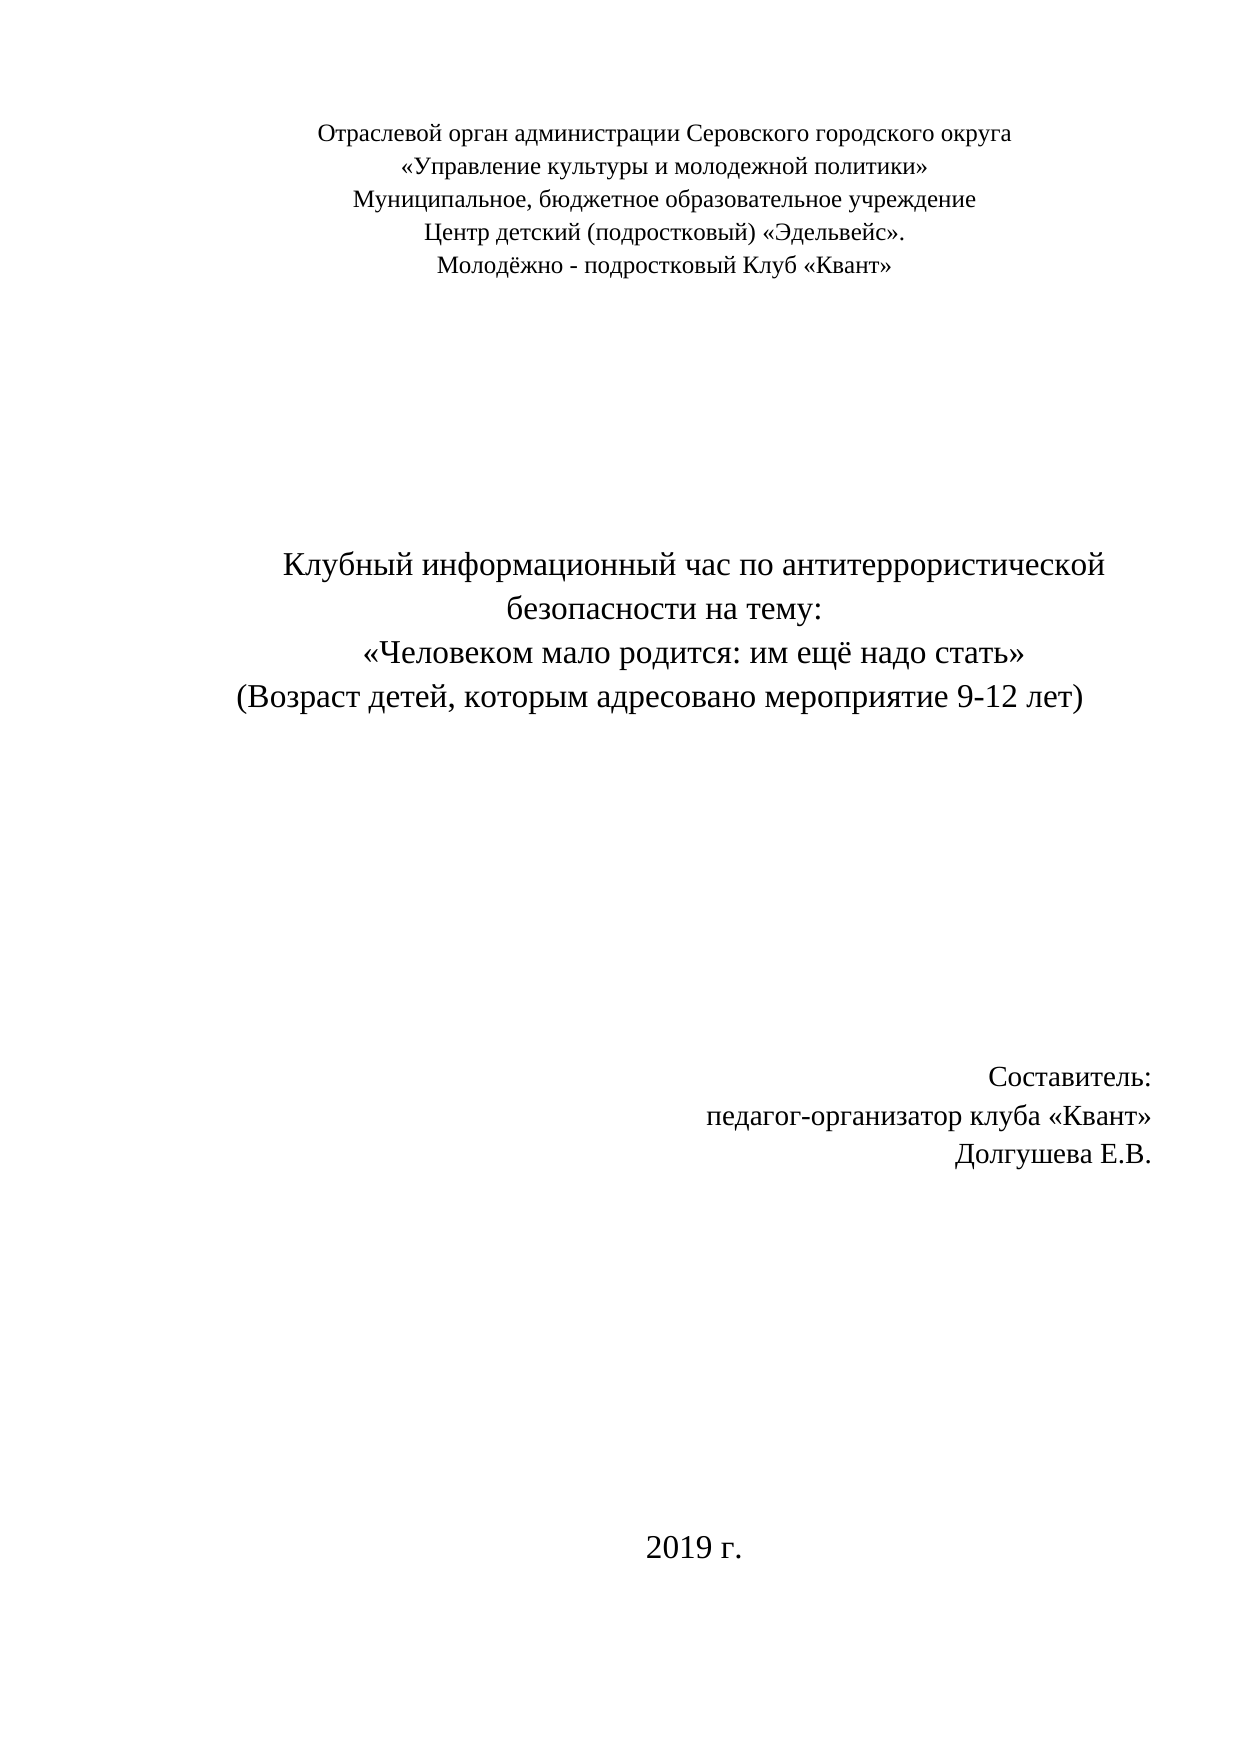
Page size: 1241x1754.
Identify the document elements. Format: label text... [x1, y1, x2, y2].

text Молодёжно - подростковый Клуб «Квант» [177, 250, 1152, 279]
text Муниципальное, бюджетное образовательное учреждение Центр детский (подростковый) «Эдельвейс». [177, 184, 1152, 246]
text Отраслевой орган администрации Серовского городского округа «Управление культуры и молодежной политики» [177, 118, 1152, 180]
text «Человеком мало родится: им ещё надо стать» [177, 632, 1152, 671]
text Составитель: [177, 1059, 1152, 1093]
text педагог-организатор клуба «Квант» [177, 1098, 1152, 1132]
text (Возраст детей, которым адресовано мероприятие 9-12 лет) [177, 676, 1152, 714]
text 2019 г. [177, 1527, 1152, 1566]
text Клубный информационный час по антитеррористической безопасности на тему: [177, 544, 1152, 626]
text Долгушева Е.В. [177, 1137, 1152, 1170]
